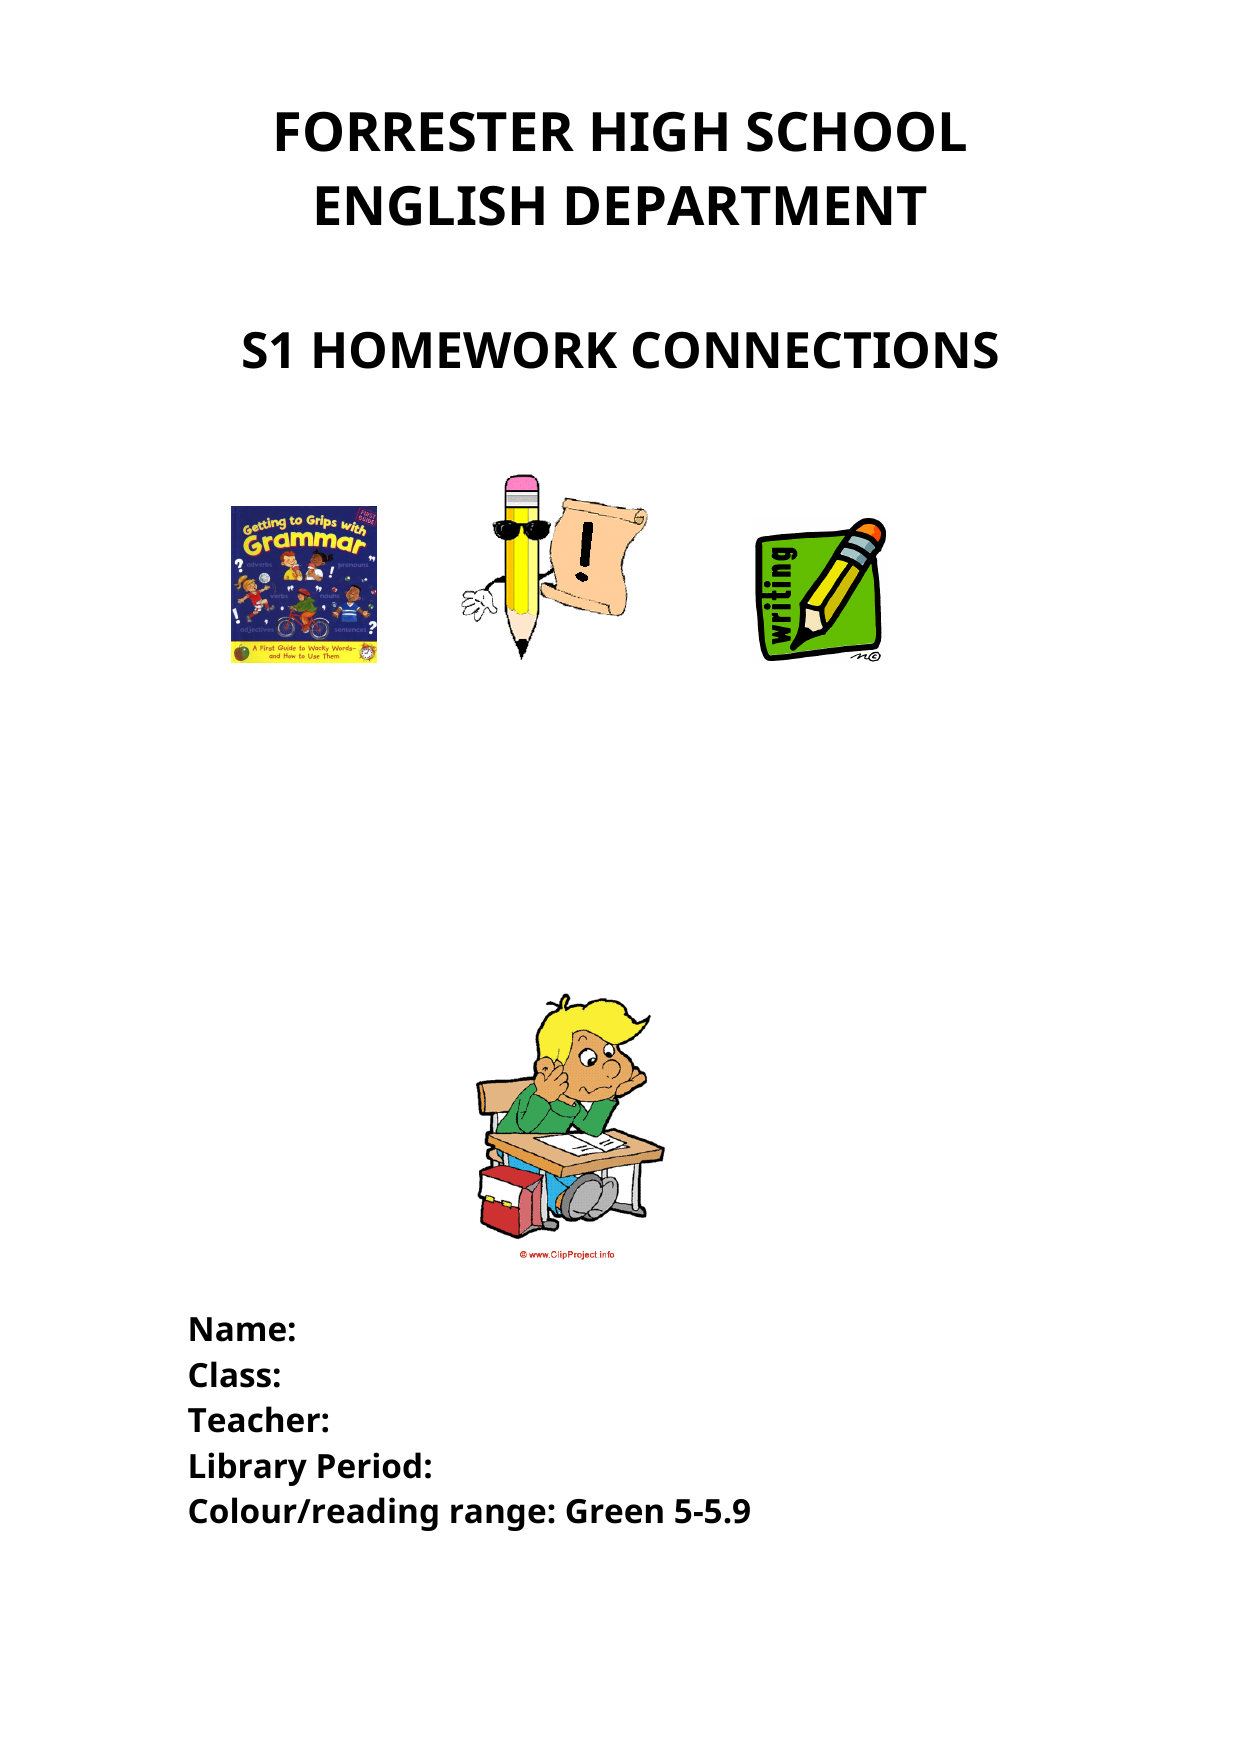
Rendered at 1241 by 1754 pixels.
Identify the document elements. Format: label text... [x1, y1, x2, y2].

text Name: [187, 1306, 1053, 1352]
text FORRESTER HIGH SCHOOL ENGLISH DEPARTMENT [187, 94, 1053, 241]
text Library Period: [187, 1442, 1053, 1488]
picture [457, 469, 652, 663]
picture [231, 506, 377, 663]
text Class: [187, 1352, 1053, 1397]
picture [751, 516, 888, 663]
text S1 HOMEWORK CONNECTIONS [187, 315, 1053, 383]
text Teacher: [187, 1397, 1053, 1442]
text Colour/reading range: Green 5-5.9 [187, 1488, 1053, 1533]
picture [425, 979, 707, 1261]
